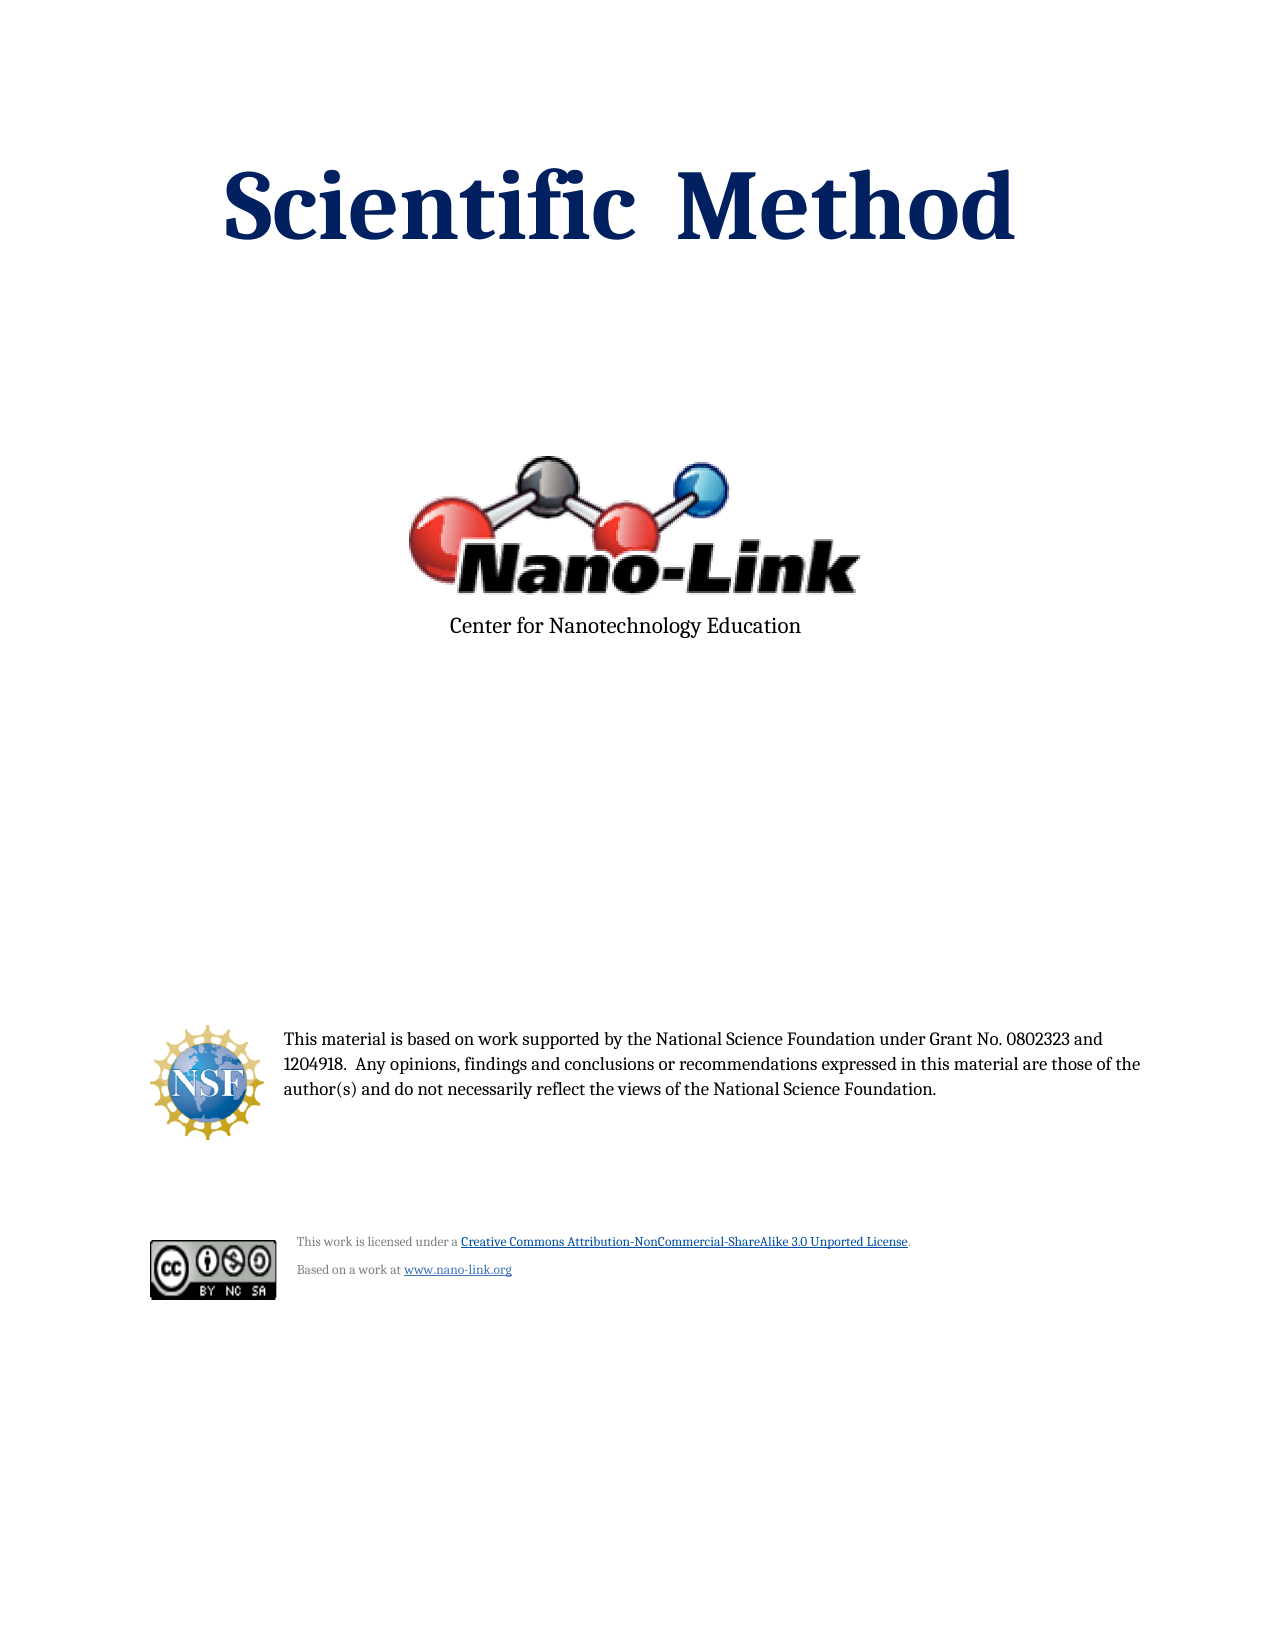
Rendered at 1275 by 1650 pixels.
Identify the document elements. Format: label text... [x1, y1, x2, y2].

text Center for Nanotechnology Education [148, 613, 1126, 640]
picture [408, 455, 862, 595]
text This work is licensed under a Creative Commons Attribution-NonCommercial-ShareAlike 3.0 Unported License. Based on a work at www.nano-link.org [150, 1234, 1158, 1281]
text This material is based on work supported by the National Science Foundation under Grant No. 0802323 and 1204918. Any opinions, findings and conclusions or recommendations expressed in this material are those of the author(s) and do not necessarily reflect the views of the National Science Foundation. [264, 1028, 1158, 1099]
picture [150, 1025, 264, 1140]
picture [150, 1240, 277, 1300]
text Scientific Method [148, 150, 1126, 265]
